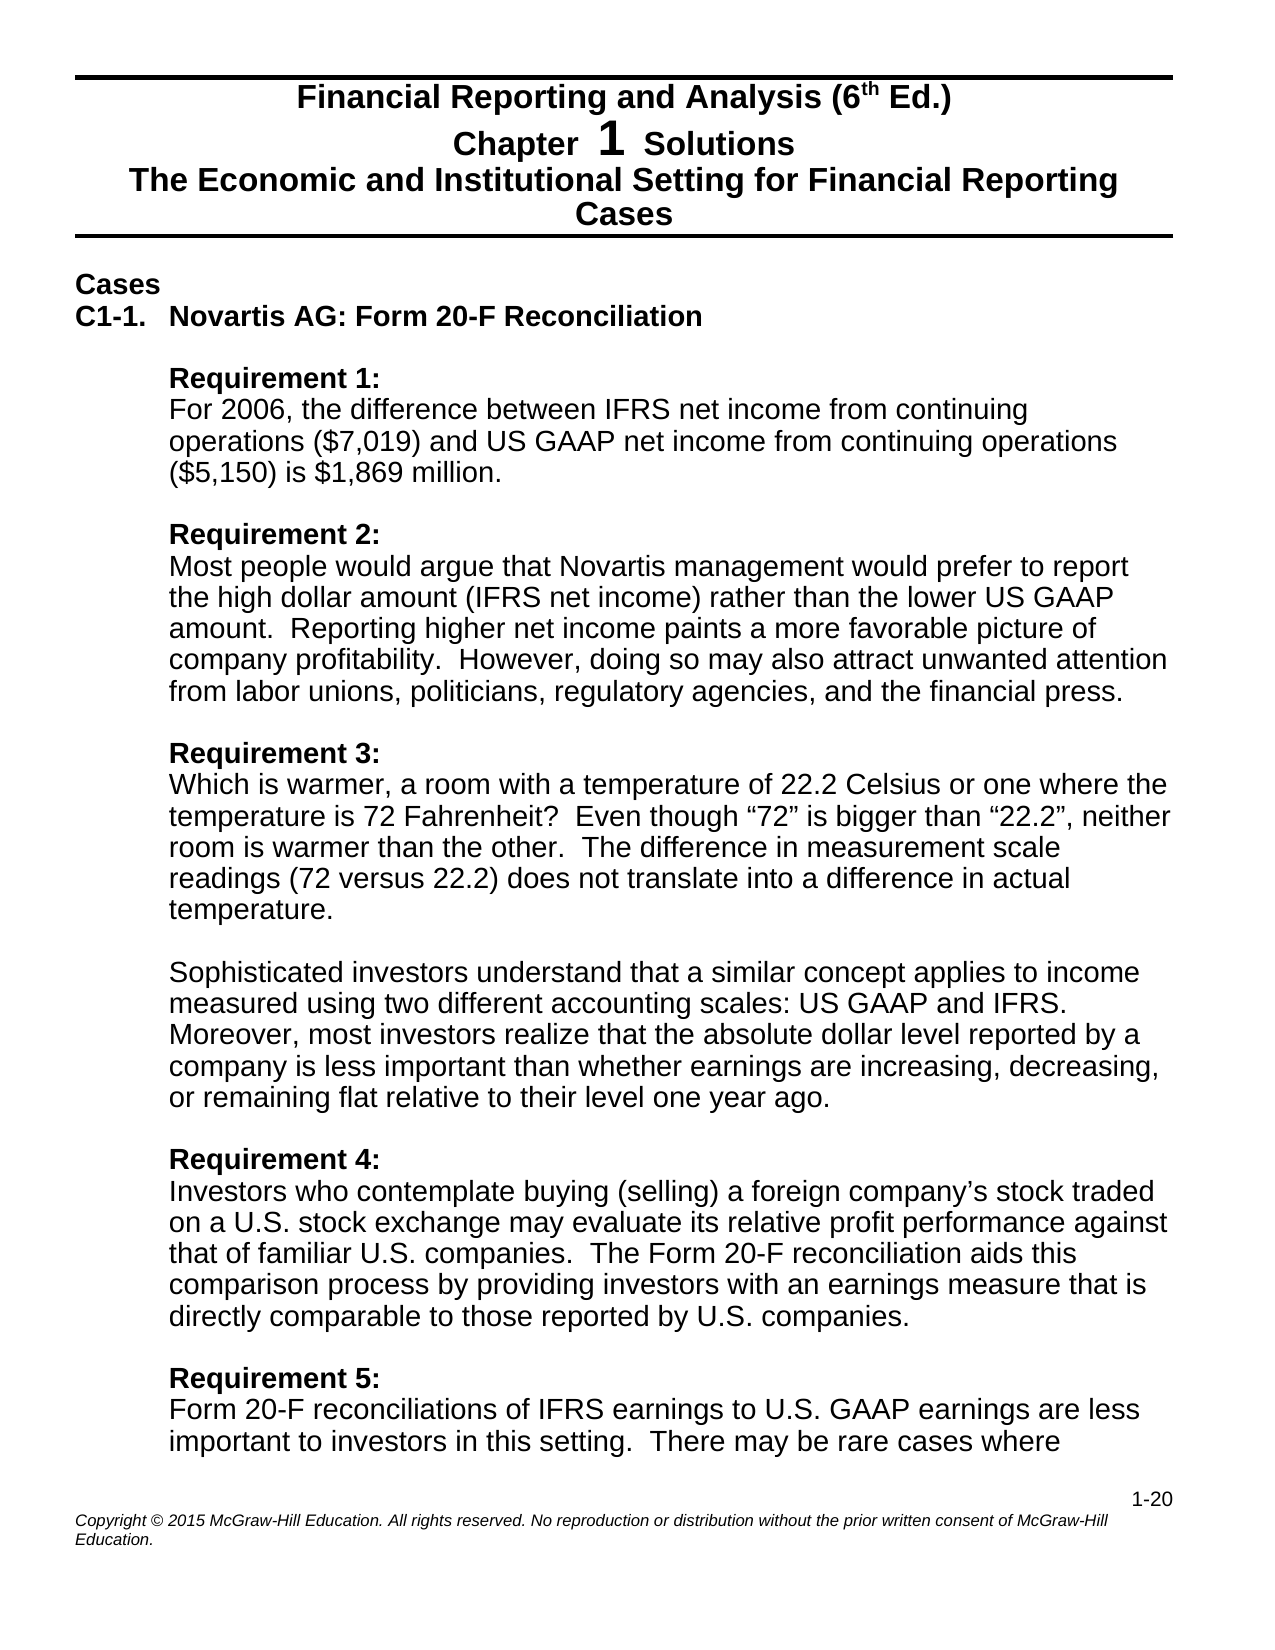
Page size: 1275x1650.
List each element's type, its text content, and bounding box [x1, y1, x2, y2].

list Requirement 1: [169, 363, 1173, 395]
list Requirement 4: [169, 1145, 1173, 1176]
list Cases [75, 192, 1173, 234]
list For 2006, the difference between IFRS net income from continuing operations ($7,019) and US GAAP net income from continuing operations ($5,150) is $1,869 million. [169, 395, 1173, 488]
list Chapter 1 Solutions [75, 115, 1173, 165]
list Requirement 5: [169, 1363, 1173, 1395]
list Most people would argue that Novartis management would prefer to report the high dollar amount (IFRS net income) rather than the lower US GAAP amount. Reporting higher net income paints a more favorable picture of company profitability. However, doing so may also attract unwanted attention from labor unions, politicians, regulatory agencies, and the financial press. [169, 551, 1173, 707]
list Requirement 2: [169, 520, 1173, 551]
list C1-1. Novartis AG: Form 20-F Reconciliation [75, 301, 1173, 332]
list Sophisticated investors understand that a similar concept applies to income measured using two different accounting scales: US GAAP and IFRS. Moreover, most investors realize that the absolute dollar level reported by a company is less important than whether earnings are increasing, decreasing, or remaining flat relative to their level one year ago. [169, 957, 1173, 1113]
list The Economic and Institutional Setting for Financial Reporting [75, 165, 1173, 192]
list Which is warmer, a room with a temperature of 22.2 Celsius or one where the temperature is 72 Fahrenheit? Even though “72” is bigger than “22.2”, neither room is warmer than the other. The difference in measurement scale readings (72 versus 22.2) does not translate into a difference in actual temperature. [169, 770, 1173, 926]
list Requirement 3: [169, 738, 1173, 770]
list Cases [75, 270, 1173, 301]
list Financial Reporting and Analysis (6th Ed.) [75, 80, 1173, 115]
list Investors who contemplate buying (selling) a foreign company’s stock traded on a U.S. stock exchange may evaluate its relative profit performance against that of familiar U.S. companies. The Form 20-F reconciliation aids this comparison process by providing investors with an earnings measure that is directly comparable to those reported by U.S. companies. [169, 1176, 1173, 1332]
